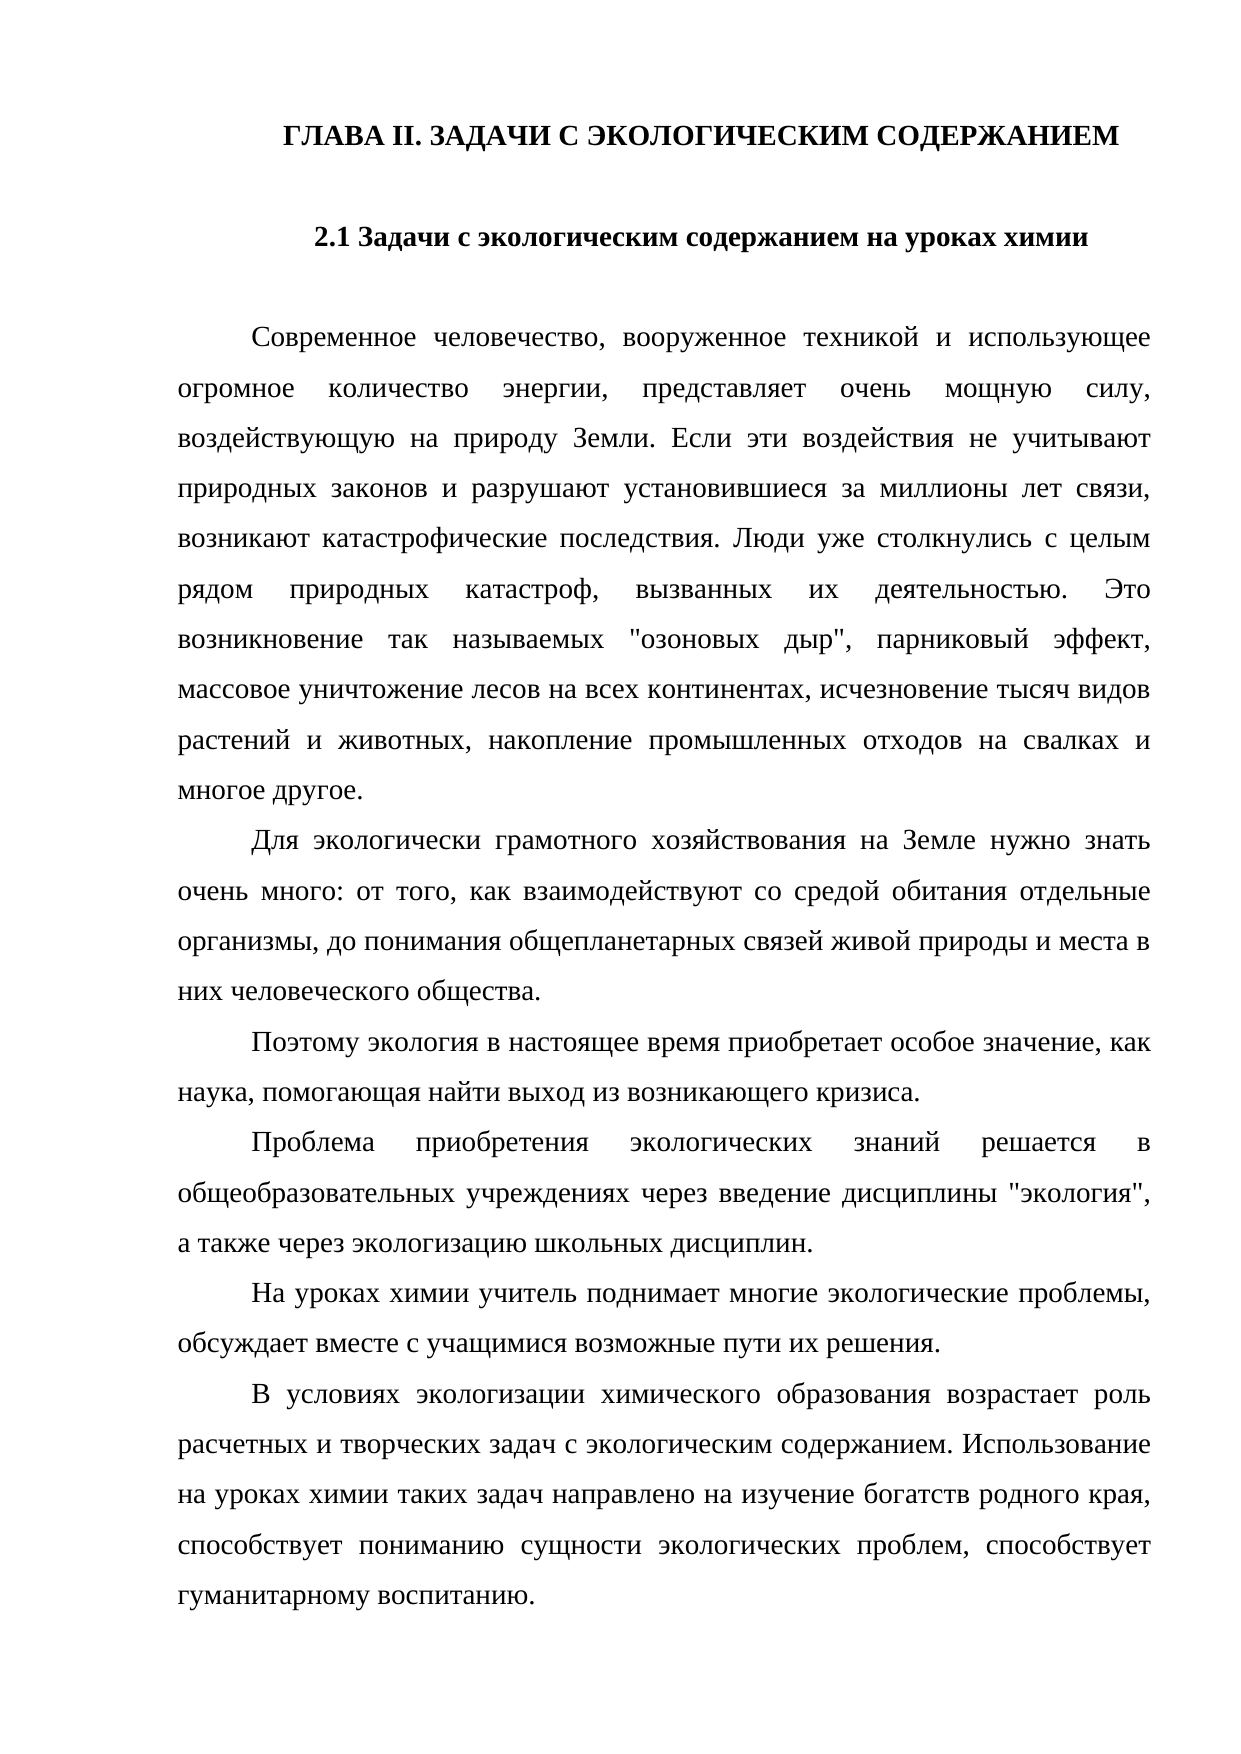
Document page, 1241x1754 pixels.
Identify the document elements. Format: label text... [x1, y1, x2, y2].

text Поэтому экология в настоящее время приобретает особое значение, как наука, помогающая найти выход из возникающего кризиса. [177, 1024, 1152, 1108]
text На уроках химии учитель поднимает многие экологические проблемы, обсуждает вместе с учащимися возможные пути их решения. [177, 1275, 1152, 1359]
text Для экологически грамотного хозяйствования на Земле нужно знать очень много: от того, как взаимодействуют со средой обитания отдельные организмы, до понимания общепланетарных связей живой природы и места в них человеческого общества. [177, 822, 1152, 1007]
text ГЛАВА II. ЗАДАЧИ С ЭКОЛОГИЧЕСКИМ СОДЕРЖАНИЕМ [177, 118, 1152, 152]
text В условиях экологизации химического образования возрастает роль расчетных и творческих задач с экологическим содержанием. Использование на уроках химии таких задач направлено на изучение богатств родного края, способствует пониманию сущности экологических проблем, способствует гуманитарному воспитанию. [177, 1376, 1152, 1611]
text Современное человечество, вооруженное техникой и использующее огромное количество энергии, представляет очень мощную силу, воздействующую на природу Земли. Если эти воздействия не учитывают природных законов и разрушают установившиеся за миллионы лет связи, возникают катастрофические последствия. Люди уже столкнулись с целым рядом природных катастроф, вызванных их деятельностью. Это возникновение так называемых "озоновых дыр", парниковый эффект, массовое уничтожение лесов на всех континентах, исчезновение тысяч видов растений и животных, накопление промышленных отходов на свалках и многое другое. [177, 319, 1152, 806]
text Проблема приобретения экологических знаний решается в общеобразовательных учреждениях через введение дисциплины "экология", а также через экологизацию школьных дисциплин. [177, 1124, 1152, 1258]
text 2.1 Задачи с экологическим содержанием на уроках химии [177, 219, 1152, 252]
